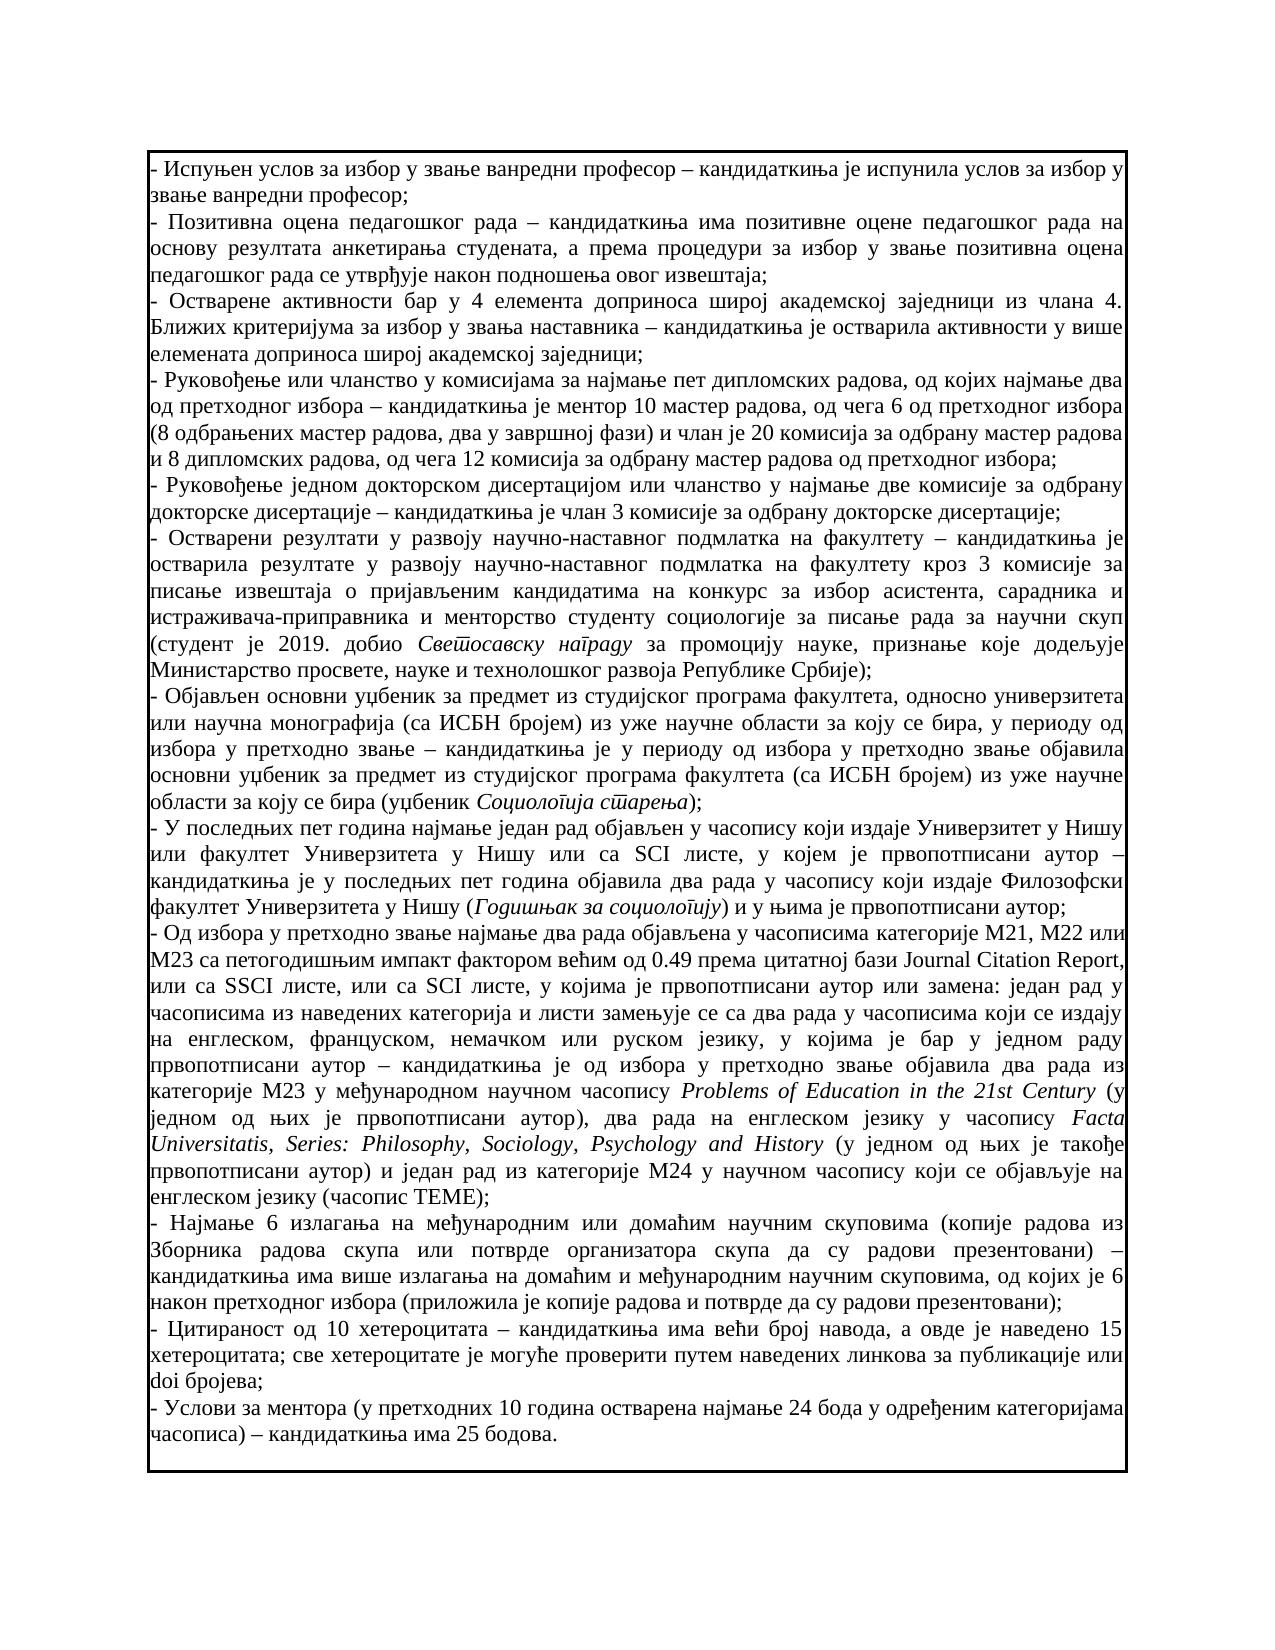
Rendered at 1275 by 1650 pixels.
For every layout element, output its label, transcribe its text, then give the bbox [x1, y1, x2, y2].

text - Услови за ментора (у претходних 10 година остварена најмање 24 бода у одређеним категоријама часописа) – кандидаткиња има 25 бодова. [150, 1394, 1125, 1447]
text - Остварене активности бар у 4 елемента доприноса широј академској заједници из члана 4. Ближих критеријума за избор у звања наставника – кандидаткиња је остварила активности у више елемената доприноса широј академској заједници; [150, 287, 1125, 366]
text - Испуњен услов за избор у звање ванредни професор – кандидаткиња је испунила услов за избор у звање ванредни професор; [150, 153, 1125, 208]
text - Објављен основни уџбеник за предмет из студијског програма факултета, односно универзитета или научна монографија (са ИСБН бројем) из уже научне области за коју се бира, у периоду од избора у претходно звање – кандидаткиња је у периоду од избора у претходно звање објавила основни уџбеник за предмет из студијског програма факултета (са ИСБН бројем) из уже научне области за коју се бира (уџбеник Социологија старења); [150, 682, 1125, 814]
text - Најмање 6 излагања на међународним или домаћим научним скуповима (копије радова из Зборника радова скупа или потврде организатора скупа да су радови презентовани) – кандидаткиња има више излагања на домаћим и међународним научним скуповима, од којих је 6 након претходног избора (приложила је копије радова и потврде да су радови презентовани); [150, 1209, 1125, 1315]
text - Позитивна оцена педагошког рада – кандидаткиња има позитивне оцене педагошког рада на основу резултата анкетирања студената, а према процедури за избор у звање позитивна оцена педагошког рада се утврђује након подношења овог извештаја; [150, 208, 1125, 287]
text - Цитираност од 10 хетероцитата – кандидаткиња има већи број навода, а овде је наведено 15 хетероцитата; све хетероцитате је могуће проверити путем наведених линкова за публикације или doi бројева; [150, 1315, 1125, 1394]
text - У последњих пет година најмање један рад објављен у часопису који издаје Универзитет у Нишу или факултет Универзитета у Нишу или са SCI листе, у којем је првопотписани аутор – кандидаткиња је у последњих пет година објавила два рада у часопису који издаје Филозофски факултет Универзитета у Нишу (Годишњак за социологију) и у њима је првопотписани аутор; [150, 814, 1125, 919]
text - Руковођење или чланство у комисијама за најмање пет дипломских радова, од којих најмање два од претходног избора – кандидаткиња је ментор 10 мастер радова, од чега 6 од претходног избора (8 одбрањених мастер радова, два у завршној фази) и члан је 20 комисија за одбрану мастер радова и 8 дипломских радова, од чега 12 комисија за одбрану мастер радова од претходног избора; [150, 366, 1125, 471]
text - Остварени резултати у развоју научно-наставног подмлатка на факултету – кандидаткиња је остварила резултате у развоју научно-наставног подмлатка на факултету кроз 3 комисије за писање извештаја о пријављеним кандидатима на конкурс за избор асистента, сарадника и истраживача-приправника и менторство студенту социологије за писање рада за научни скуп (студент је 2019. добио Светосавску награду за промоцију науке, признање које додељује Министарство просвете, науке и технолошког развоја Републике Србије); [150, 524, 1125, 682]
text - Руковођење једном докторском дисертацијом или чланство у најмање две комисије за одбрану докторске дисертације – кандидаткиња је члан 3 комисије за одбрану докторске дисертације; [150, 471, 1125, 524]
text - Од избора у претходно звање најмање два рада објављена у часописима категорије М21, М22 или М23 са петогодишњим импакт фактором већим од 0.49 према цитатној бази Journal Citation Report, или са SSCI листе, или са SCI листе, у којима је првопотписани аутор или замена: један рад у часописима из наведених категорија и листи замењује се са два рада у часописима који се издају на енглеском, француском, немачком или руском језику, у којима је бар у једном раду првопотписани аутор – кандидаткиња је од избора у претходно звање објавила два рада из категорије М23 у међународном научном часопису Problems of Education in the 21st Century (у једном од њих је првопотписани аутор), два рада на енглеском језику у часопису Facta Universitatis, Series: Philosophy, Sociology, Psychology and History (у једном од њих је такође првопотписани аутор) и један рад из категорије М24 у научном часопису који се објављује на енглеском језику (часопис ТЕМЕ); [150, 919, 1125, 1209]
